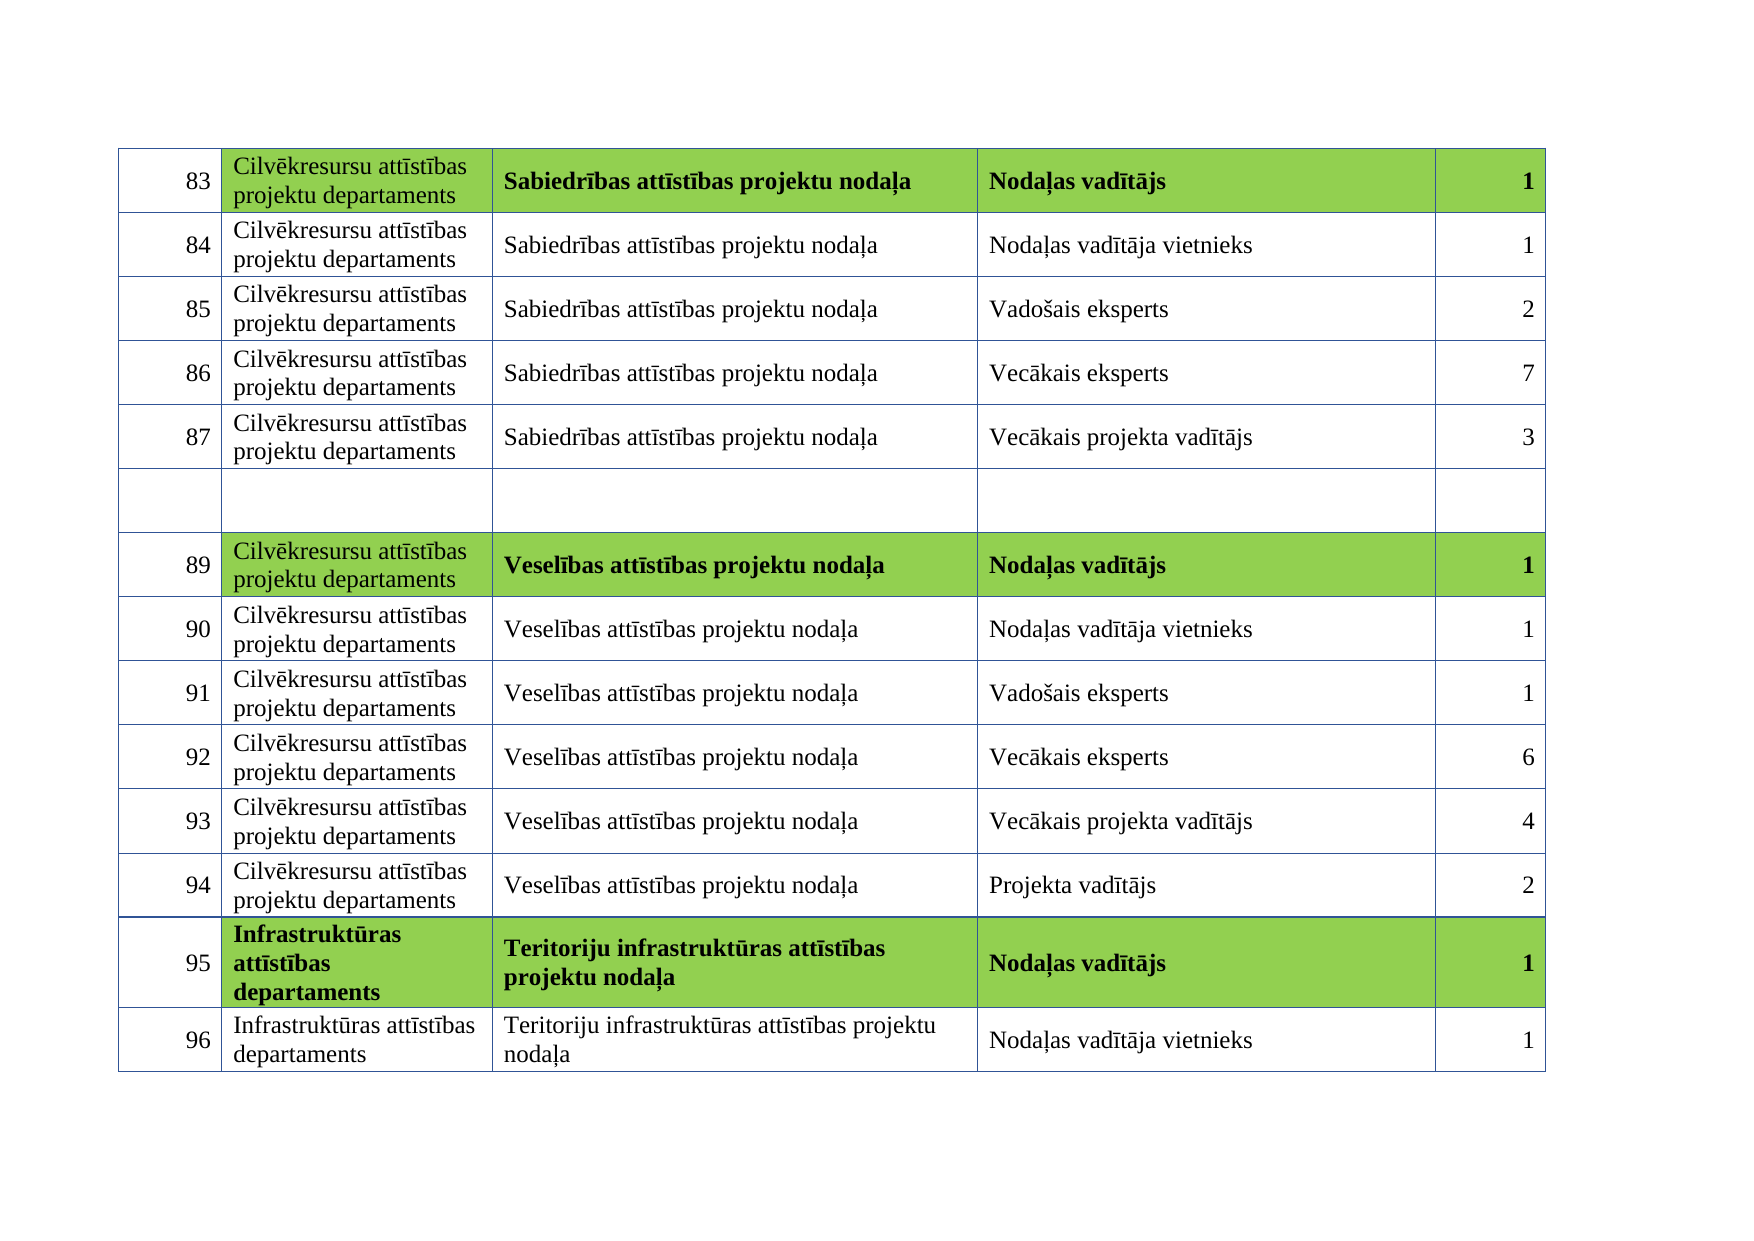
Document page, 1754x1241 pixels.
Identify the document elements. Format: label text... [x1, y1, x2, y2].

table_cell 89 [119, 533, 221, 596]
table_cell 90 [119, 597, 221, 660]
table_cell 1 [1436, 149, 1545, 212]
table_cell Cilvēkresursu attīstības projektu departaments [222, 277, 492, 340]
table_cell 91 [119, 661, 221, 724]
table_cell [493, 469, 977, 532]
table_cell 93 [119, 789, 221, 852]
table_cell Veselības attīstības projektu nodaļa [493, 597, 977, 660]
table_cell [222, 1008, 492, 1071]
table_cell Vadošais eksperts [978, 277, 1435, 340]
table_cell 85 [119, 277, 221, 340]
table_cell Vecākais eksperts [978, 341, 1435, 404]
table_cell Cilvēkresursu attīstības projektu departaments [222, 789, 492, 852]
table_cell Sabiedrības attīstības projektu nodaļa [493, 277, 977, 340]
table_cell [119, 469, 221, 532]
table_cell Veselības attīstības projektu nodaļa [493, 789, 977, 852]
table_cell 2 [1436, 854, 1545, 916]
table_cell Nodaļas vadītājs [978, 918, 1435, 1007]
table_cell Cilvēkresursu attīstības projektu departaments [222, 854, 492, 916]
table_cell Vecākais eksperts [978, 725, 1435, 788]
table_cell Cilvēkresursu attīstības projektu departaments [222, 533, 492, 596]
table_cell Infrastruktūras attīstības departaments [222, 918, 492, 1007]
table_cell Cilvēkresursu attīstības projektu departaments [222, 341, 492, 404]
table_cell Nodaļas vadītāja vietnieks [978, 597, 1435, 660]
table_cell Cilvēkresursu attīstības projektu departaments [222, 597, 492, 660]
table_cell Cilvēkresursu attīstības projektu departaments [222, 405, 492, 468]
table_cell 84 [119, 213, 221, 276]
table_cell [222, 469, 492, 532]
table_cell 1 [1436, 1008, 1545, 1071]
table_cell 1 [1436, 213, 1545, 276]
table_cell 95 [119, 918, 221, 1007]
table_cell 1 [1436, 597, 1545, 660]
table_cell 1 [1436, 918, 1545, 1007]
table_cell 94 [119, 854, 221, 916]
table_cell Cilvēkresursu attīstības projektu departaments [222, 725, 492, 788]
table_cell Vadošais eksperts [978, 661, 1435, 724]
table_cell 86 [119, 341, 221, 404]
table_cell Sabiedrības attīstības projektu nodaļa [493, 213, 977, 276]
table_cell Sabiedrības attīstības projektu nodaļa [493, 149, 977, 212]
table_cell Nodaļas vadītājs [978, 533, 1435, 596]
table_cell Veselības attīstības projektu nodaļa [493, 725, 977, 788]
table_cell Vecākais projekta vadītājs [978, 405, 1435, 468]
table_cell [493, 1008, 977, 1071]
table_cell Sabiedrības attīstības projektu nodaļa [493, 341, 977, 404]
table_cell Veselības attīstības projektu nodaļa [493, 661, 977, 724]
table_cell Nodaļas vadītāja vietnieks [978, 1008, 1435, 1071]
table_cell Veselības attīstības projektu nodaļa [493, 533, 977, 596]
table_cell Sabiedrības attīstības projektu nodaļa [493, 405, 977, 468]
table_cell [493, 918, 977, 1007]
table_cell 92 [119, 725, 221, 788]
table_cell Nodaļas vadītāja vietnieks [978, 213, 1435, 276]
table_cell Cilvēkresursu attīstības projektu departaments [222, 661, 492, 724]
table_cell Nodaļas vadītājs [978, 149, 1435, 212]
table_cell 4 [1436, 789, 1545, 852]
table_cell 1 [1436, 661, 1545, 724]
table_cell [222, 149, 492, 212]
table_cell 1 [1436, 533, 1545, 596]
table_cell 6 [1436, 725, 1545, 788]
table_cell 7 [1436, 341, 1545, 404]
table_cell 2 [1436, 277, 1545, 340]
table_cell Projekta vadītājs [978, 854, 1435, 916]
table_cell [978, 469, 1435, 532]
table_cell Vecākais projekta vadītājs [978, 789, 1435, 852]
table_cell 83 [119, 149, 221, 212]
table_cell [222, 213, 492, 276]
table_cell Veselības attīstības projektu nodaļa [493, 854, 977, 916]
table_cell 3 [1436, 405, 1545, 468]
table_cell [1436, 469, 1545, 532]
table_cell 87 [119, 405, 221, 468]
table_cell 96 [119, 1008, 221, 1071]
